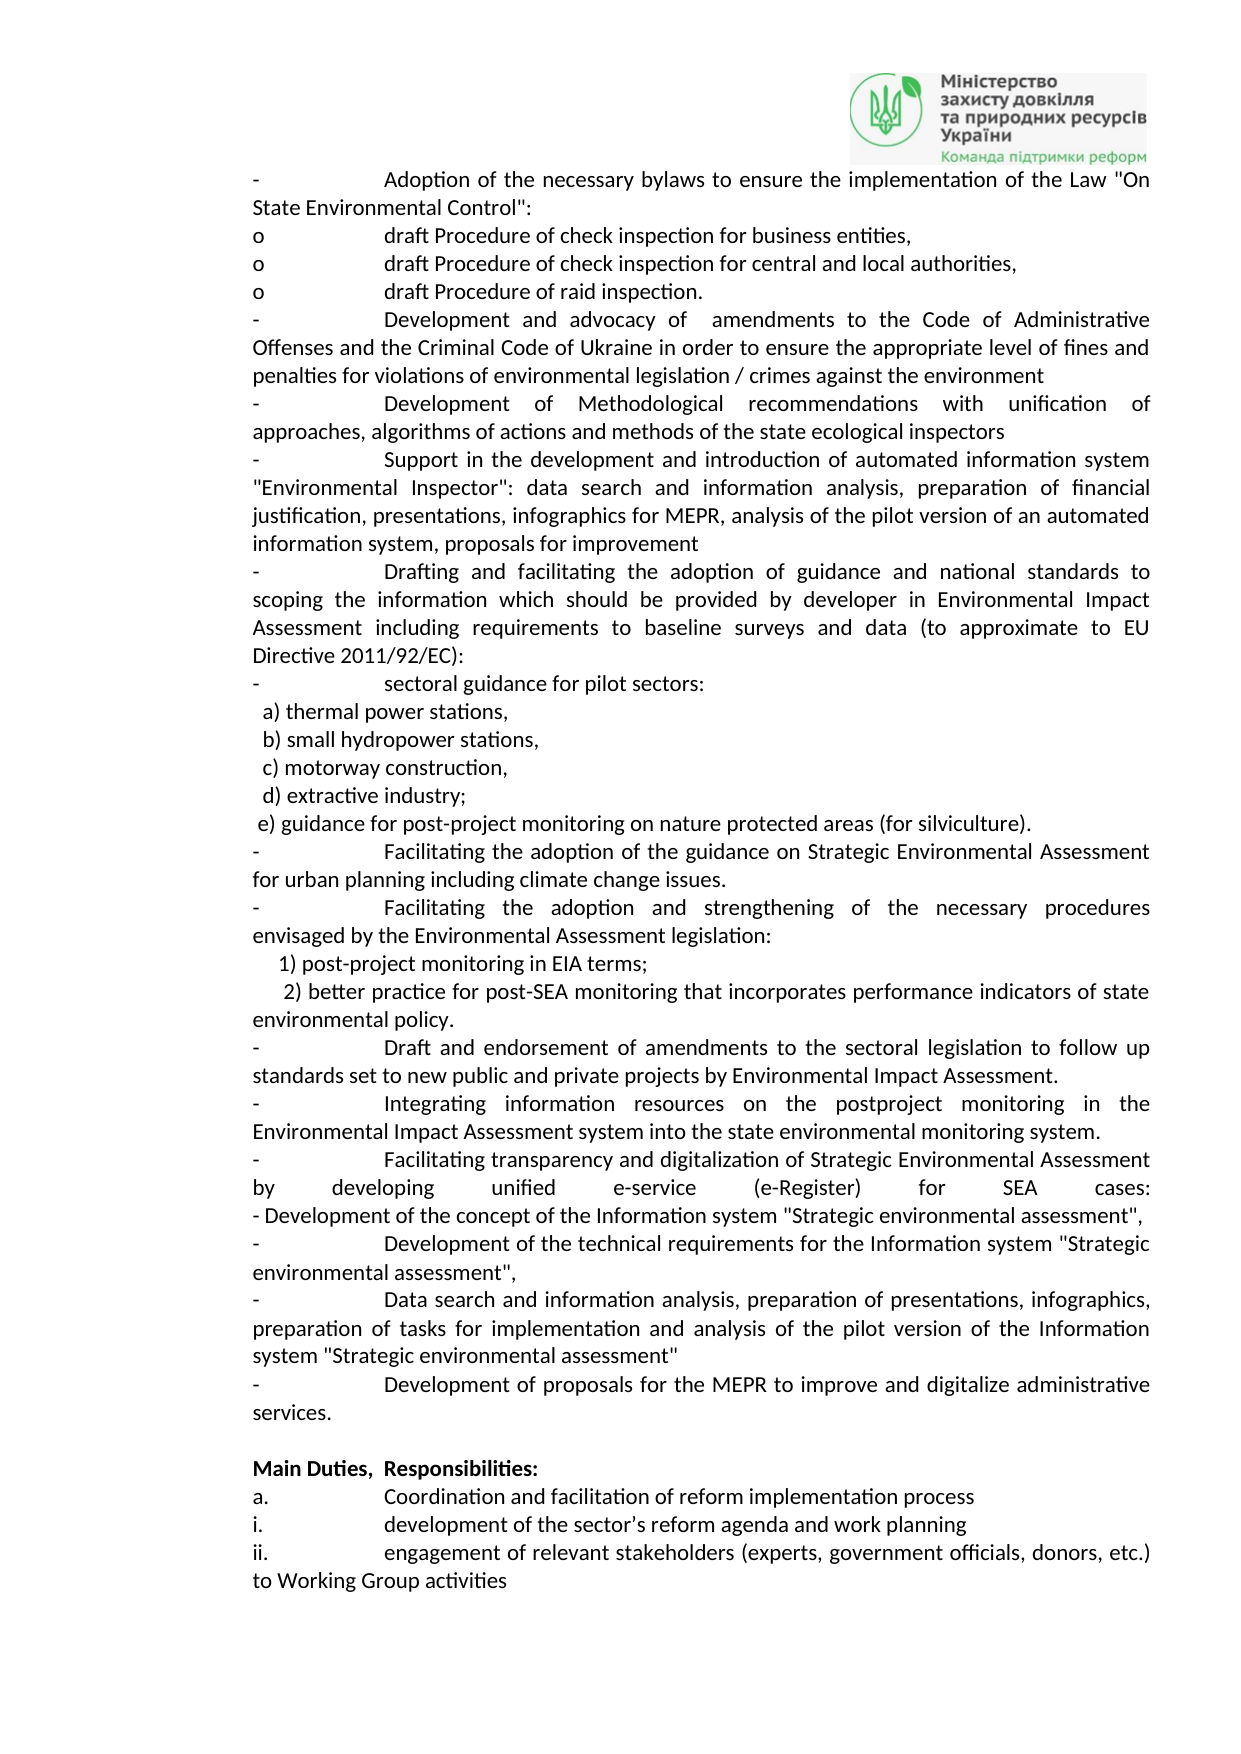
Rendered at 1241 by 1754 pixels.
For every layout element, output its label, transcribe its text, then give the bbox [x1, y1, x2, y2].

list o draft Procedure of check inspection for business entities, [252, 221, 1152, 249]
list - sectoral guidance for pilot sectors: [252, 669, 1152, 697]
list 1) post-project monitoring in EIA terms; [252, 949, 1152, 977]
list - Development of Methodological recommendations with unification of approaches, algorithms of actions and methods of the state ecological inspectors [252, 389, 1152, 445]
list c) motorway construction, [252, 753, 1152, 781]
picture [849, 73, 1147, 165]
list - Integrating information resources on the postproject monitoring in the Environmental Impact Assessment system into the state environmental monitoring system. [252, 1089, 1152, 1146]
list - Facilitating transparency and digitalization of Strategic Environmental Assessment by developing unified e-service (e-Register) for SEA cases: - Development of the concept of the Information system "Strategic environmental assessment", [252, 1146, 1152, 1229]
list - Development and advocacy of amendments to the Code of Administrative Offenses and the Criminal Code of Ukraine in order to ensure the appropriate level of fines and penalties for violations of environmental legislation / crimes against the environment [252, 305, 1152, 389]
list o draft Procedure of check inspection for central and local authorities, [252, 249, 1152, 277]
list 2) better practice for post-SEA monitoring that incorporates performance indicators of state environmental policy. [252, 977, 1152, 1033]
list ii. engagement of relevant stakeholders (experts, government officials, donors, etc.) to Working Group activities [252, 1538, 1152, 1594]
list a) thermal power stations, [252, 697, 1152, 725]
list - Facilitating the adoption of the guidance on Strategic Environmental Assessment for urban planning including climate change issues. [252, 837, 1152, 893]
list d) extractive industry; [252, 781, 1152, 809]
list - Data search and information analysis, preparation of presentations, infographics, preparation of tasks for implementation and analysis of the pilot version of the Information system "Strategic environmental assessment" [252, 1286, 1152, 1370]
list i. development of the sector’s reform agenda and work planning [252, 1510, 1152, 1538]
list o draft Procedure of raid inspection. [252, 277, 1152, 305]
list - Drafting and facilitating the adoption of guidance and national standards to scoping the information which should be provided by developer in Environmental Impact Assessment including requirements to baseline surveys and data (to approximate to EU Directive 2011/92/EC): [252, 557, 1152, 669]
list - Development of the technical requirements for the Information system "Strategic environmental assessment", [252, 1229, 1152, 1286]
list a. Coordination and facilitation of reform implementation process [252, 1482, 1152, 1510]
list b) small hydropower stations, [252, 725, 1152, 753]
list - Facilitating the adoption and strengthening of the necessary procedures envisaged by the Environmental Assessment legislation: [252, 893, 1152, 949]
list - Adoption of the necessary bylaws to ensure the implementation of the Law "On State Environmental Control": [252, 165, 1152, 221]
list e) guidance for post-project monitoring on nature protected areas (for silviculture). [252, 809, 1152, 837]
list - Development of proposals for the MEPR to improve and digitalize administrative services. [252, 1370, 1152, 1426]
list Main Duties, Responsibilities: [252, 1454, 1152, 1482]
list - Draft and endorsement of amendments to the sectoral legislation to follow up standards set to new public and private projects by Environmental Impact Assessment. [252, 1033, 1152, 1089]
list - Support in the development and introduction of automated information system "Environmental Inspector": data search and information analysis, preparation of financial justification, presentations, infographics for MEPR, analysis of the pilot version of an automated information system, proposals for improvement [252, 445, 1152, 557]
